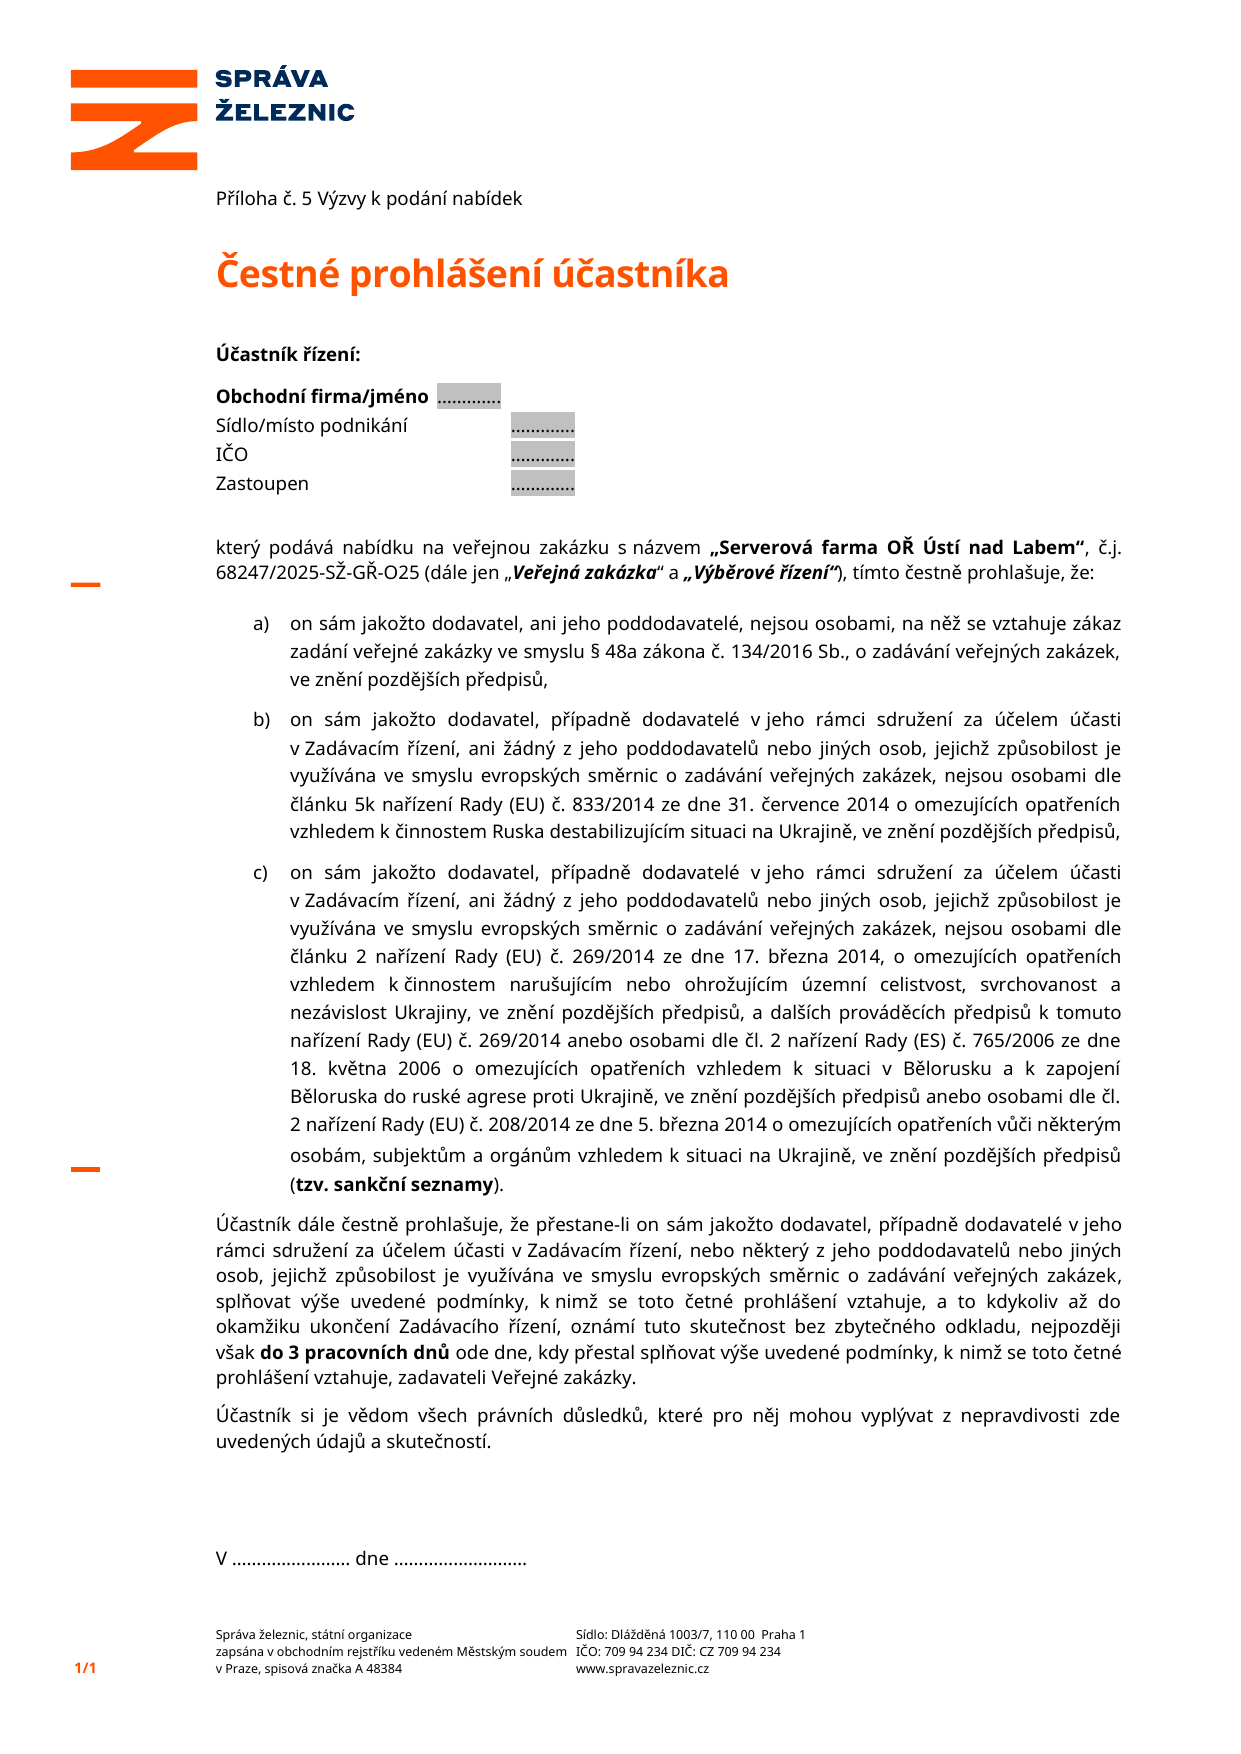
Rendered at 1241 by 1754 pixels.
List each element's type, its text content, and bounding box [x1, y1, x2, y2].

list on sám jakožto dodavatel, případně dodavatelé v jeho rámci sdružení za účelem účasti v Zadávacím řízení, ani žádný z jeho poddodavatelů nebo jiných osob, jejichž způsobilost je využívána ve smyslu evropských směrnic o zadávání veřejných zakázek, nejsou osobami dle článku 2 nařízení Rady (EU) č. 269/2014 ze dne 17. března 2014, o omezujících opatřeních vzhledem k činnostem narušujícím nebo ohrožujícím územní celistvost, svrchovanost a nezávislost Ukrajiny, ve znění pozdějších předpisů, a dalších prováděcích předpisů k tomuto nařízení Rady (EU) č. 269/2014 anebo osobami dle čl. 2 nařízení Rady (ES) č. 765/2006 ze dne 18. května 2006 o omezujících opatřeních vzhledem k situaci v Bělorusku a k zapojení Běloruska do ruské agrese proti Ukrajině, ve znění pozdějších předpisů anebo osobami dle čl. 2 nařízení Rady (EU) č. 208/2014 ze dne 5. března 2014 o omezujících opatřeních vůči některým osobám, subjektům a orgánům vzhledem k situaci na Ukrajině, ve znění pozdějších předpisů (tzv. sankční seznamy). [253, 859, 1122, 1196]
text Příloha č. 5 Výzvy k podání nabídek [216, 186, 1122, 211]
list on sám jakožto dodavatel, ani jeho poddodavatelé, nejsou osobami, na něž se vztahuje zákaz zadání veřejné zakázky ve smyslu § 48a zákona č. 134/2016 Sb., o zadávání veřejných zakázek, ve znění pozdějších předpisů, [253, 610, 1122, 692]
text Zastoupen …………. [216, 467, 1122, 496]
text který podává nabídku na veřejnou zakázku s názvem „Serverová farma OŘ Ústí nad Labem“, č.j. 68247/2025-SŽ-GŘ-O25 (dále jen „Veřejná zakázka“ a „Výběrové řízení“), tímto čestně prohlašuje, že: [216, 534, 1122, 585]
text Sídlo/místo podnikání …………. [216, 409, 1122, 438]
text Účastník si je vědom všech právních důsledků, které pro něj mohou vyplývat z nepravdivosti zde uvedených údajů a skutečností. [216, 1402, 1122, 1453]
text Účastník dále čestně prohlašuje, že přestane-li on sám jakožto dodavatel, případně dodavatelé v jeho rámci sdružení za účelem účasti v Zadávacím řízení, nebo některý z jeho poddodavatelů nebo jiných osob, jejichž způsobilost je využívána ve smyslu evropských směrnic o zadávání veřejných zakázek, splňovat výše uvedené podmínky, k nimž se toto četné prohlášení vztahuje, a to kdykoliv až do okamžiku ukončení Zadávacího řízení, oznámí tuto skutečnost bez zbytečného odkladu, nejpozději však do 3 pracovních dnů ode dne, kdy přestal splňovat výše uvedené podmínky, k nimž se toto četné prohlášení vztahuje, zadavateli Veřejné zakázky. [216, 1211, 1122, 1390]
text IČO …………. [216, 438, 1122, 467]
text Účastník řízení: [216, 337, 1122, 368]
list on sám jakožto dodavatel, případně dodavatelé v jeho rámci sdružení za účelem účasti v Zadávacím řízení, ani žádný z jeho poddodavatelů nebo jiných osob, jejichž způsobilost je využívána ve smyslu evropských směrnic o zadávání veřejných zakázek, nejsou osobami dle článku 5k nařízení Rady (EU) č. 833/2014 ze dne 31. července 2014 o omezujících opatřeních vzhledem k činnostem Ruska destabilizujícím situaci na Ukrajině, ve znění pozdějších předpisů, [253, 707, 1122, 844]
text V …………………… dne ……………………… [216, 1542, 1121, 1571]
text Obchodní firma/jméno …………. [216, 380, 1122, 409]
subtitle Čestné prohlášení účastníka [216, 247, 1122, 298]
